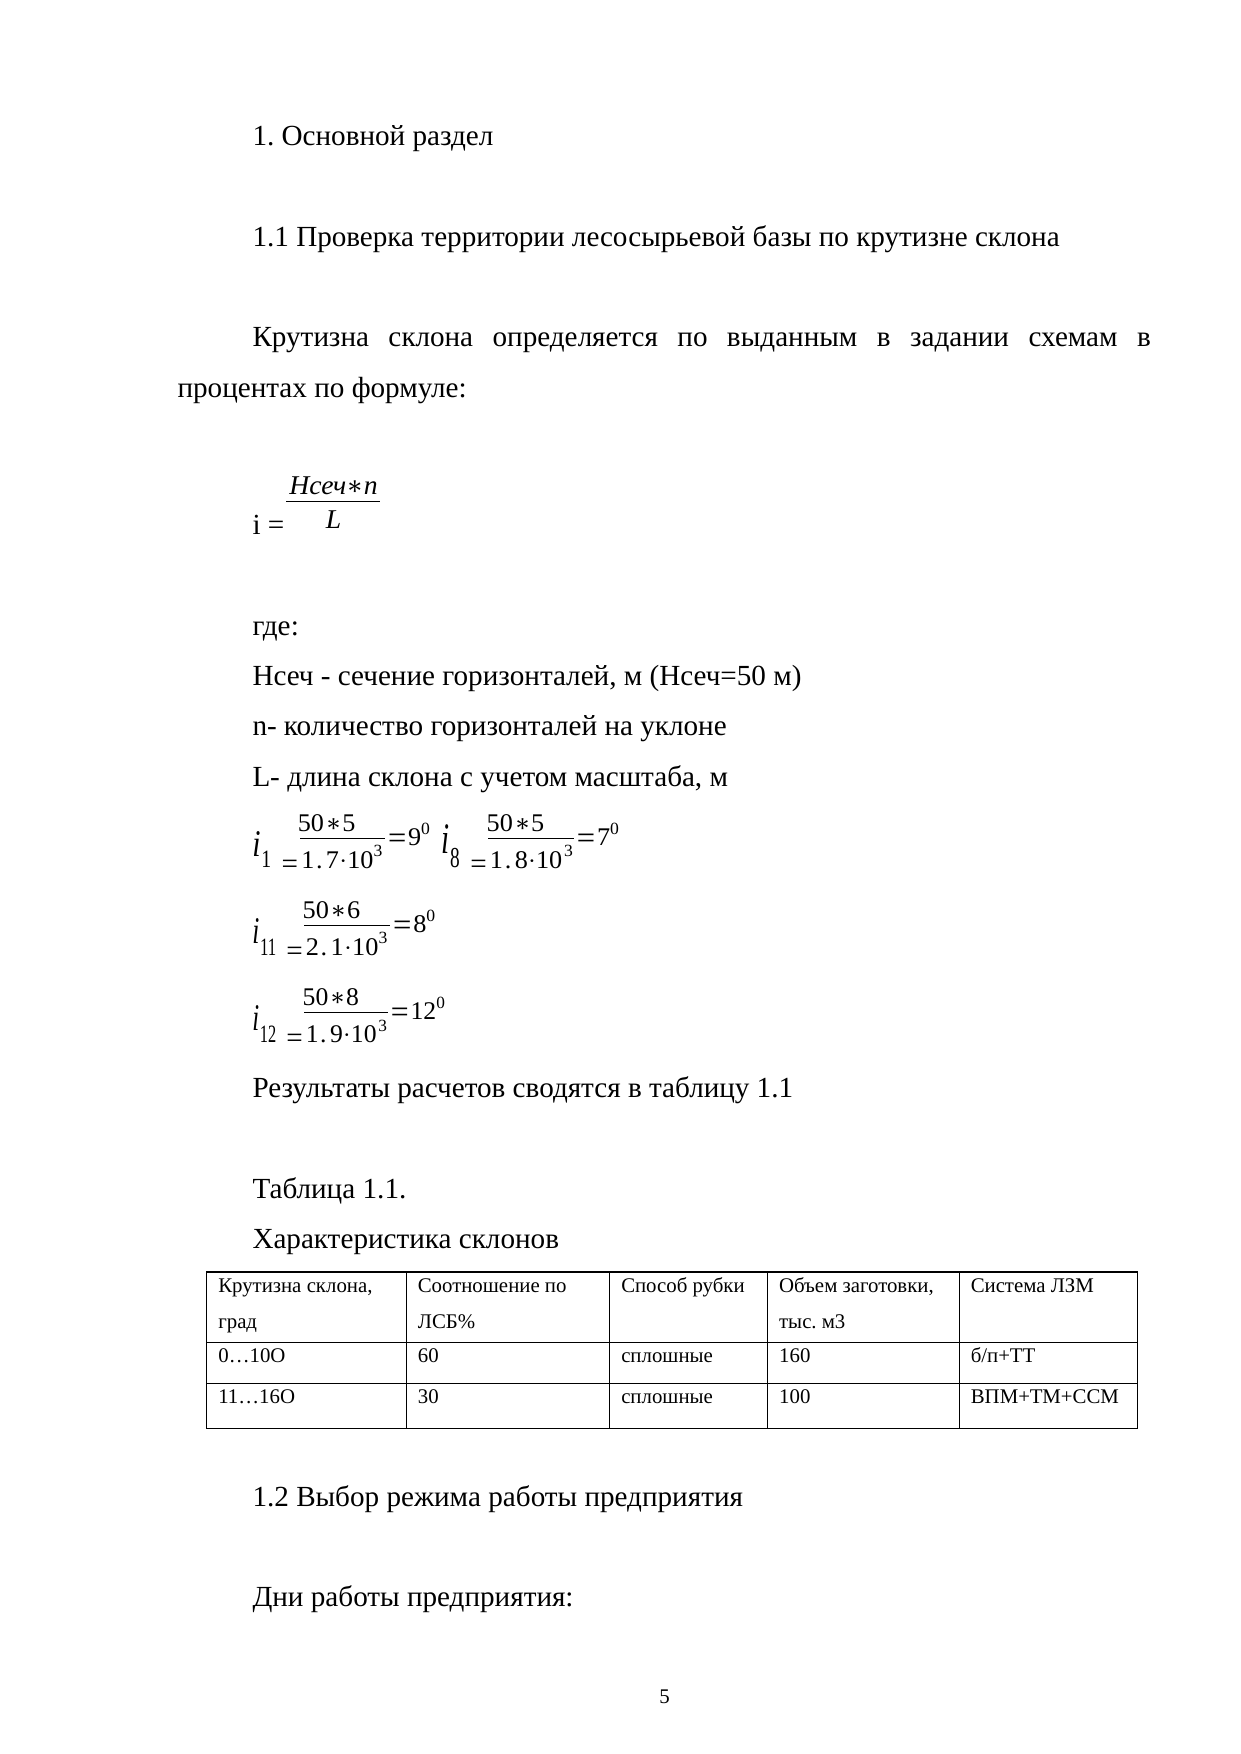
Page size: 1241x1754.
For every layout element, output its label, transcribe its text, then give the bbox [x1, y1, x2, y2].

text 1.2 Выбор режима работы предприятия [177, 1479, 1152, 1512]
table_header Крутизна склона, град [207, 1273, 406, 1342]
table_header Система ЛЗМ [960, 1273, 1137, 1342]
text Нсеч - сечение горизонталей, м (Нсеч=50 м) [177, 658, 1152, 692]
text L- длина склона с учетом масштаба, м [177, 759, 1152, 792]
table_cell сплошные [610, 1384, 767, 1427]
table_cell ВПМ+ТМ+ССМ [960, 1384, 1137, 1427]
table_cell 100 [768, 1384, 959, 1427]
text = [177, 983, 1152, 1053]
text n- количество горизонталей на уклоне [177, 708, 1152, 742]
table_cell сплошные [610, 1343, 767, 1383]
text где: [177, 608, 1152, 641]
text 1.1 Проверка территории лесосырьевой базы по крутизне склона [177, 219, 1152, 252]
table_cell б/п+ТТ [960, 1343, 1137, 1383]
table_header Способ рубки [610, 1273, 767, 1342]
text Характеристика склонов [177, 1221, 1152, 1255]
text i = [177, 470, 1152, 541]
table_cell 0…10О [207, 1343, 406, 1383]
text Крутизна склона определяется по выданным в задании схемам в процентах по формуле: [177, 319, 1152, 403]
text = = [177, 809, 1152, 879]
table_header Соотношение по ЛСБ% [407, 1273, 609, 1342]
text = [177, 896, 1152, 966]
table_cell 11…16О [207, 1384, 406, 1427]
table_cell 60 [407, 1343, 609, 1383]
table_cell 30 [407, 1384, 609, 1427]
text Дни работы предприятия: [177, 1579, 1152, 1613]
text 1. Основной раздел [177, 118, 1152, 152]
text Результаты расчетов сводятся в таблицу 1.1 [177, 1070, 1152, 1104]
text Таблица 1.1. [177, 1171, 1152, 1204]
table_header Объем заготовки, тыс. м3 [768, 1273, 959, 1342]
table_cell 160 [768, 1343, 959, 1383]
